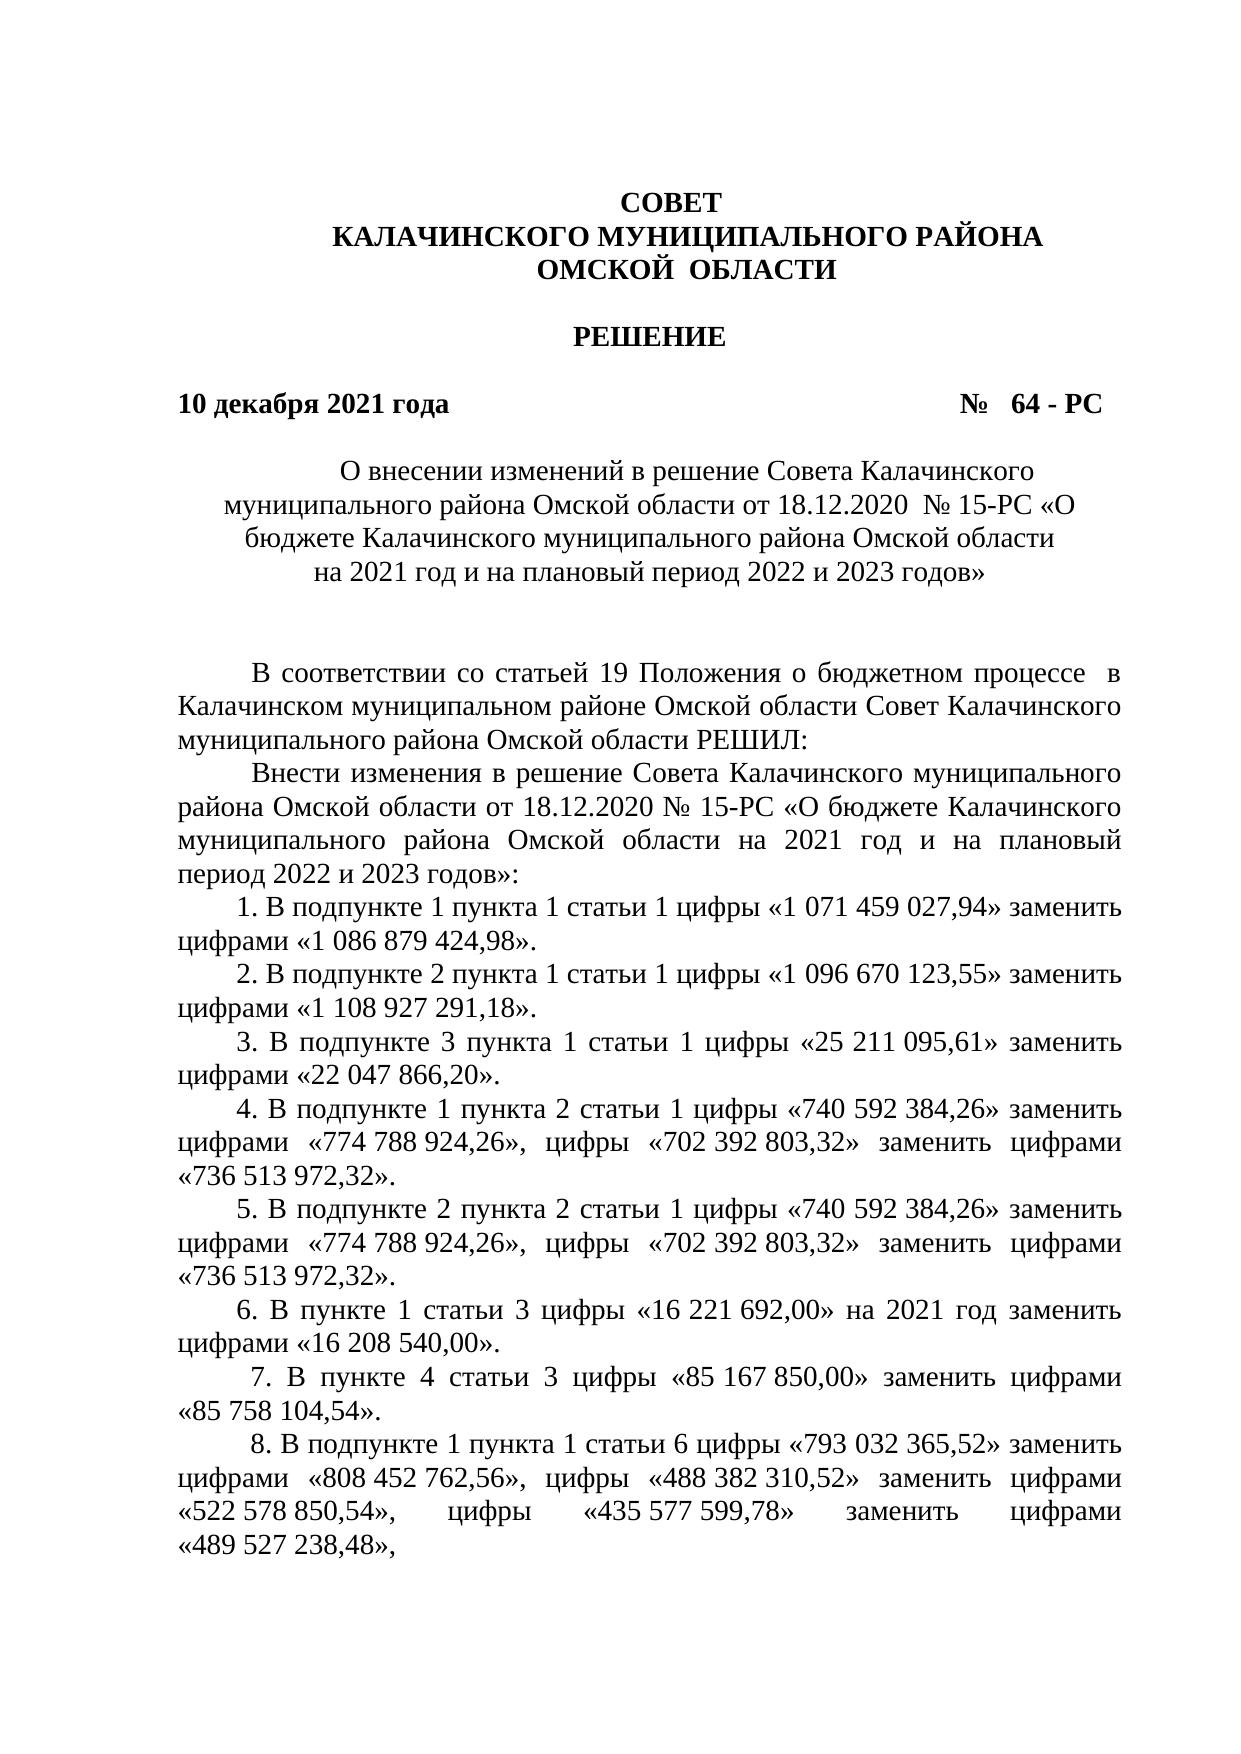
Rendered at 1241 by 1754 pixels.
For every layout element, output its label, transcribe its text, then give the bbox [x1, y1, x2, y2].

text В соответствии со статьей 19 Положения о бюджетном процессе в Калачинском муниципальном районе Омской области Совет Калачинского муниципального района Омской области РЕШИЛ: [177, 655, 1122, 755]
text 8. В подпункте 1 пункта 1 статьи 6 цифры «793 032 365,52» заменить цифрами «808 452 762,56», цифры «488 382 310,52» заменить цифрами «522 578 850,54», цифры «435 577 599,78» заменить цифрами «489 527 238,48», [177, 1426, 1122, 1560]
text ОМСКОЙ ОБЛАСТИ [177, 252, 1122, 286]
text О внесении изменений в решение Совета Калачинского [177, 453, 1122, 487]
text 5. В подпункте 2 пункта 2 статьи 1 цифры «740 592 384,26» заменить цифрами «774 788 924,26», цифры «702 392 803,32» заменить цифрами «736 513 972,32». [177, 1191, 1122, 1292]
text 2. В подпункте 2 пункта 1 статьи 1 цифры «1 096 670 123,55» заменить цифрами «1 108 927 291,18». [177, 957, 1122, 1024]
text 7. В пункте 4 статьи 3 цифры «85 167 850,00» заменить цифрами «85 758 104,54». [177, 1359, 1122, 1426]
text муниципального района Омской области от 18.12.2020 № 15-РС «О бюджете Калачинского муниципального района Омской области [177, 487, 1122, 554]
text КАЛАЧИНСКОГО МУНИЦИПАЛЬНОГО РАЙОНА [177, 219, 1122, 252]
text 6. В пункте 1 статьи 3 цифры «16 221 692,00» на 2021 год заменить цифрами «16 208 540,00». [177, 1292, 1122, 1359]
text 10 декабря 2021 года № 64 - РС [177, 386, 1122, 420]
text 4. В подпункте 1 пункта 2 статьи 1 цифры «740 592 384,26» заменить цифрами «774 788 924,26», цифры «702 392 803,32» заменить цифрами «736 513 972,32». [177, 1091, 1122, 1191]
text 3. В подпункте 3 пункта 1 статьи 1 цифры «25 211 095,61» заменить цифрами «22 047 866,20». [177, 1024, 1122, 1091]
title РЕШЕНИЕ [177, 319, 1122, 353]
text СОВЕТ [546, 185, 1122, 219]
text на 2021 год и на плановый период 2022 и 2023 годов» [177, 554, 1122, 588]
text 1. В подпункте 1 пункта 1 статьи 1 цифры «1 071 459 027,94» заменить цифрами «1 086 879 424,98». [177, 889, 1122, 957]
text Внести изменения в решение Совета Калачинского муниципального района Омской области от 18.12.2020 № 15-РС «О бюджете Калачинского муниципального района Омской области на 2021 год и на плановый период 2022 и 2023 годов»: [177, 755, 1122, 889]
